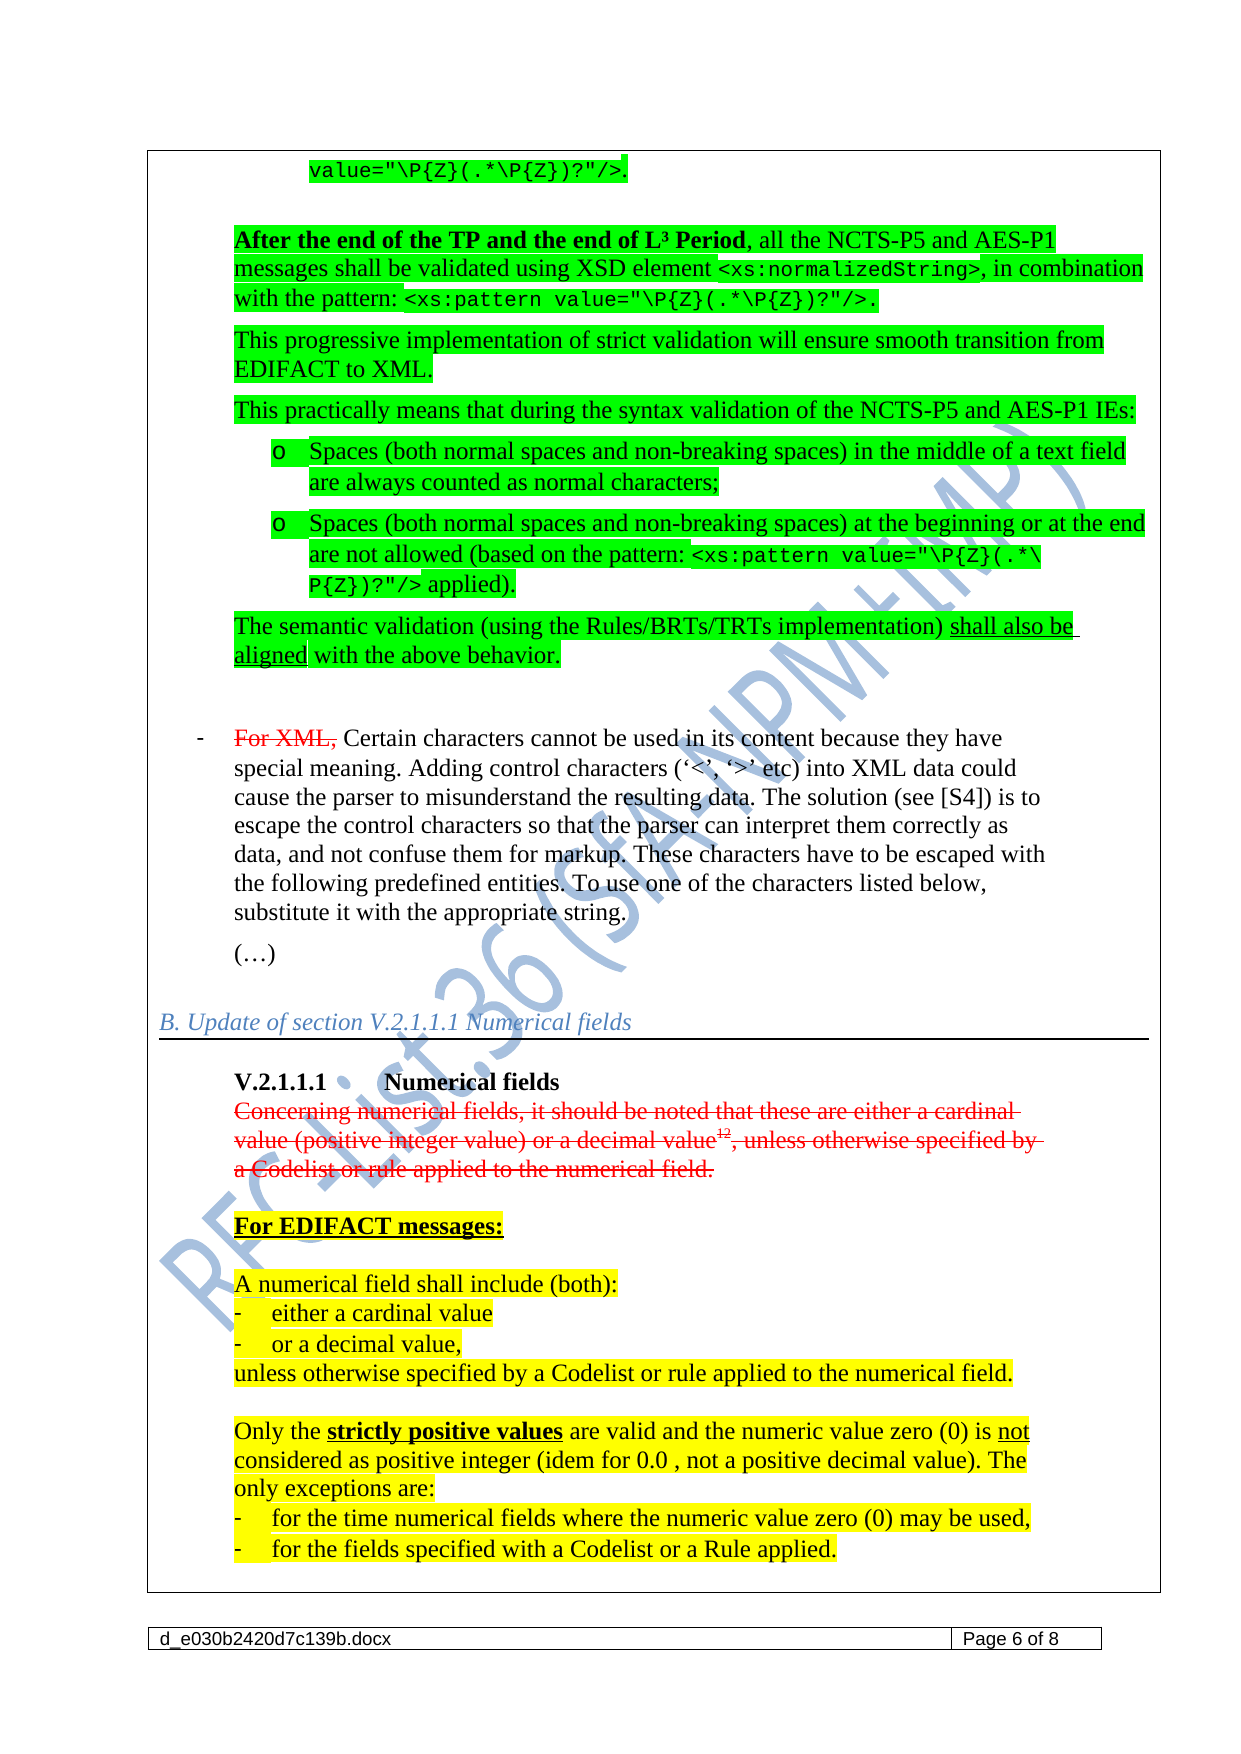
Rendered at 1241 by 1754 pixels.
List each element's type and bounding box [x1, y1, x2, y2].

table_header [148, 151, 1160, 1592]
